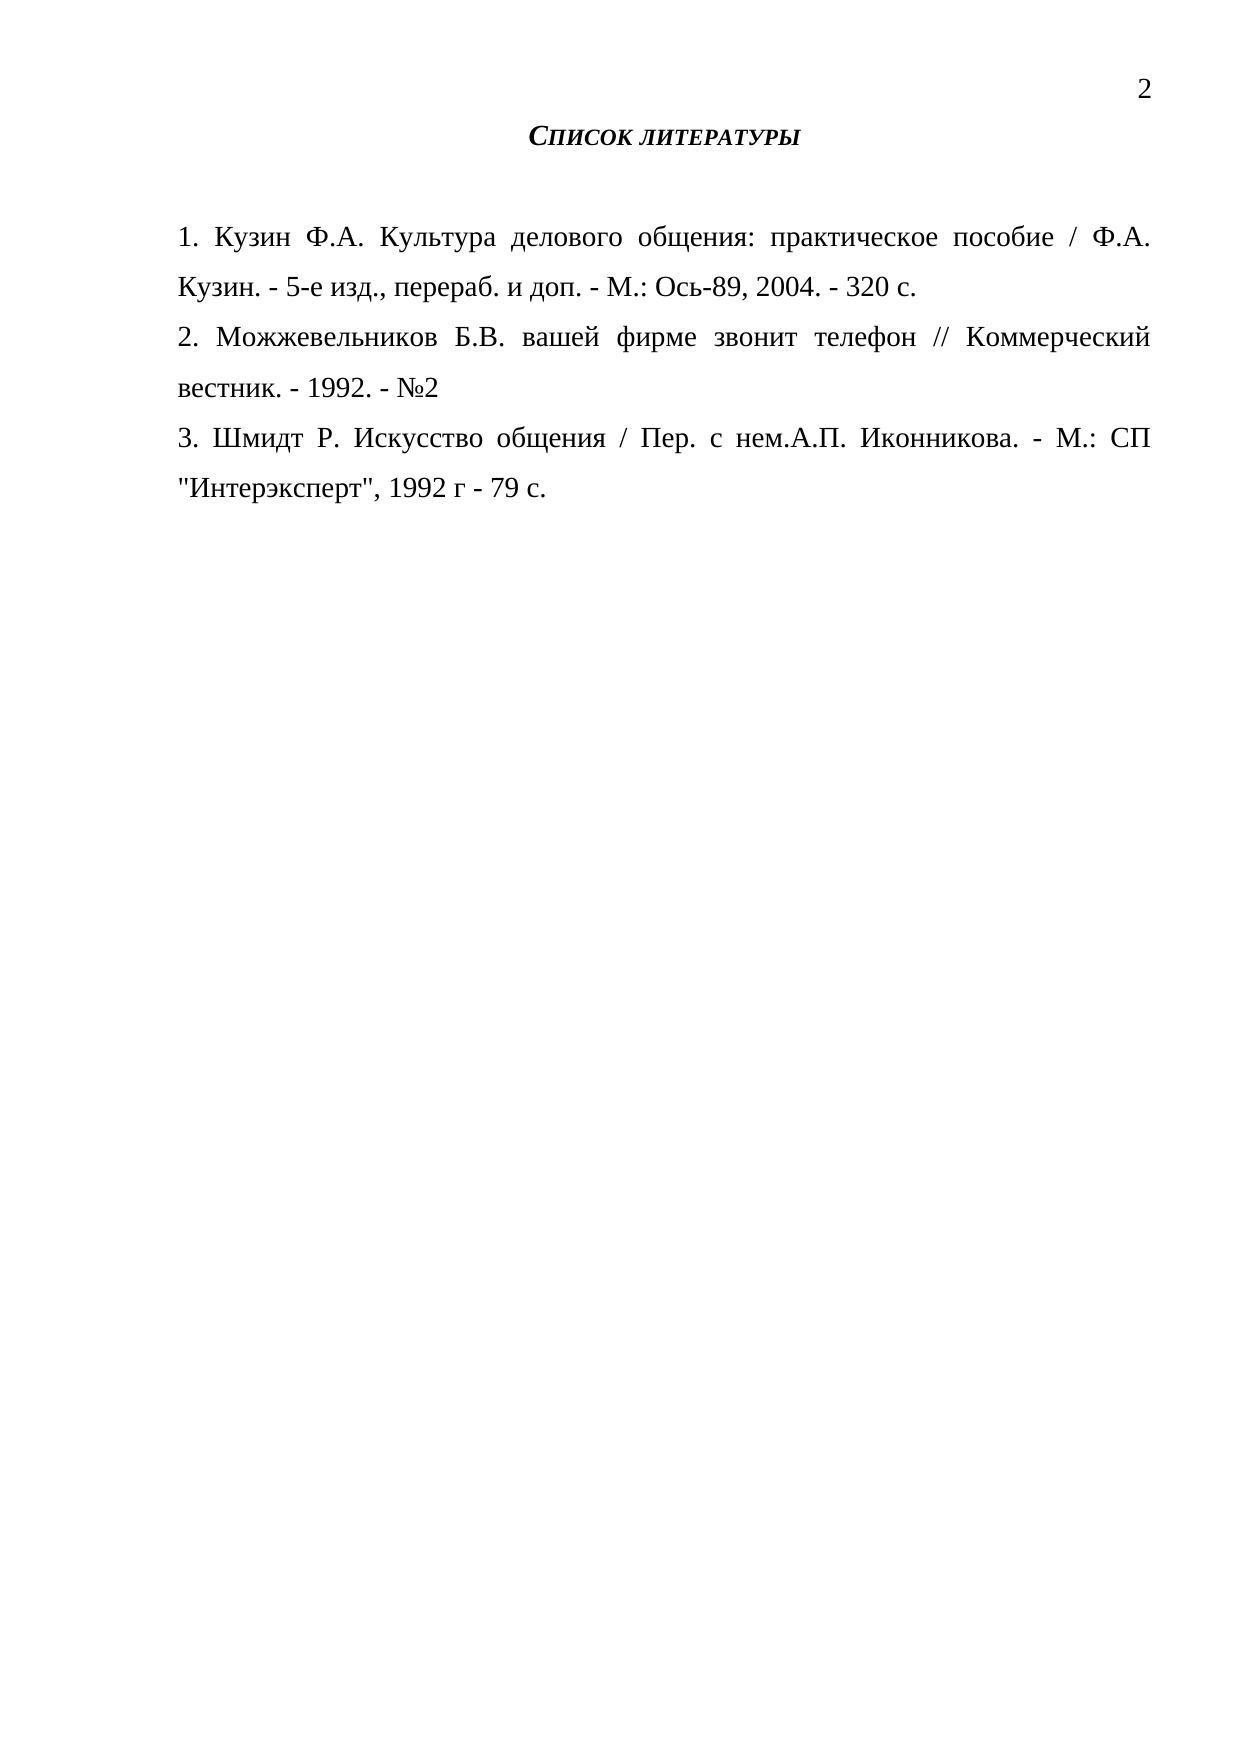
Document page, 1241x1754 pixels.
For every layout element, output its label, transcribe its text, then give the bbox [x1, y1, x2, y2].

text 1. Кузин Ф.А. Культура делового общения: практическое пособие / Ф.А. Кузин. - 5-е изд., перераб. и доп. - М.: Ось-89, 2004. - 320 с. [177, 219, 1152, 303]
subtitle Список литературы [177, 118, 1152, 152]
text 3. Шмидт Р. Искусство общения / Пер. с нем.А.П. Иконникова. - М.: СП "Интерэксперт", 1992 г - 79 с. [177, 420, 1152, 504]
text 2. Можжевельников Б.В. вашей фирме звонит телефон // Коммерческий вестник. - 1992. - №2 [177, 319, 1152, 403]
